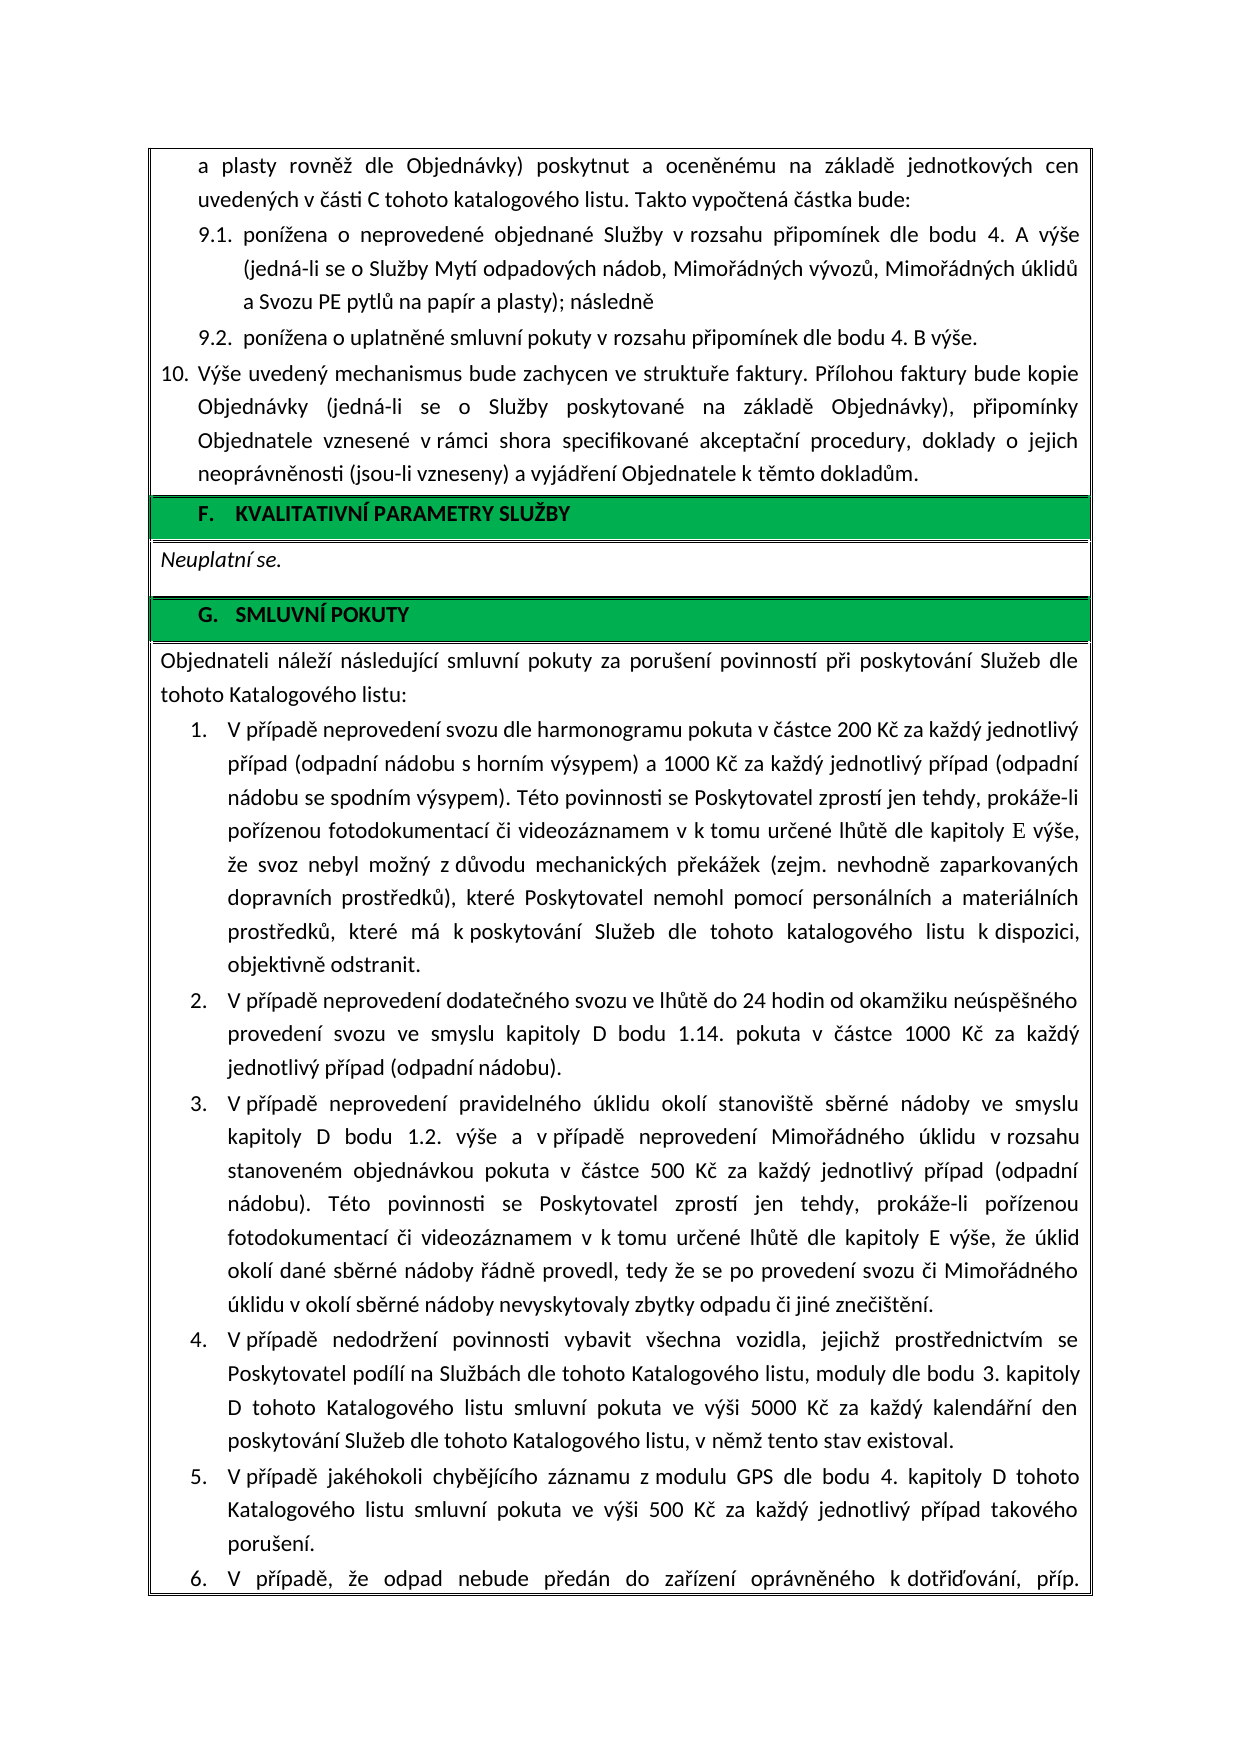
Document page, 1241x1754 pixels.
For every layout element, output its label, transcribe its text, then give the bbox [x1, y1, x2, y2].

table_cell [151, 149, 1090, 495]
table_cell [149, 641, 1091, 1593]
table_cell SMLUVNÍ POKUTY [151, 596, 1090, 641]
table_cell Kvalitativní parametry služby [151, 495, 1090, 539]
table_cell Neuplatní se. [151, 540, 1090, 596]
